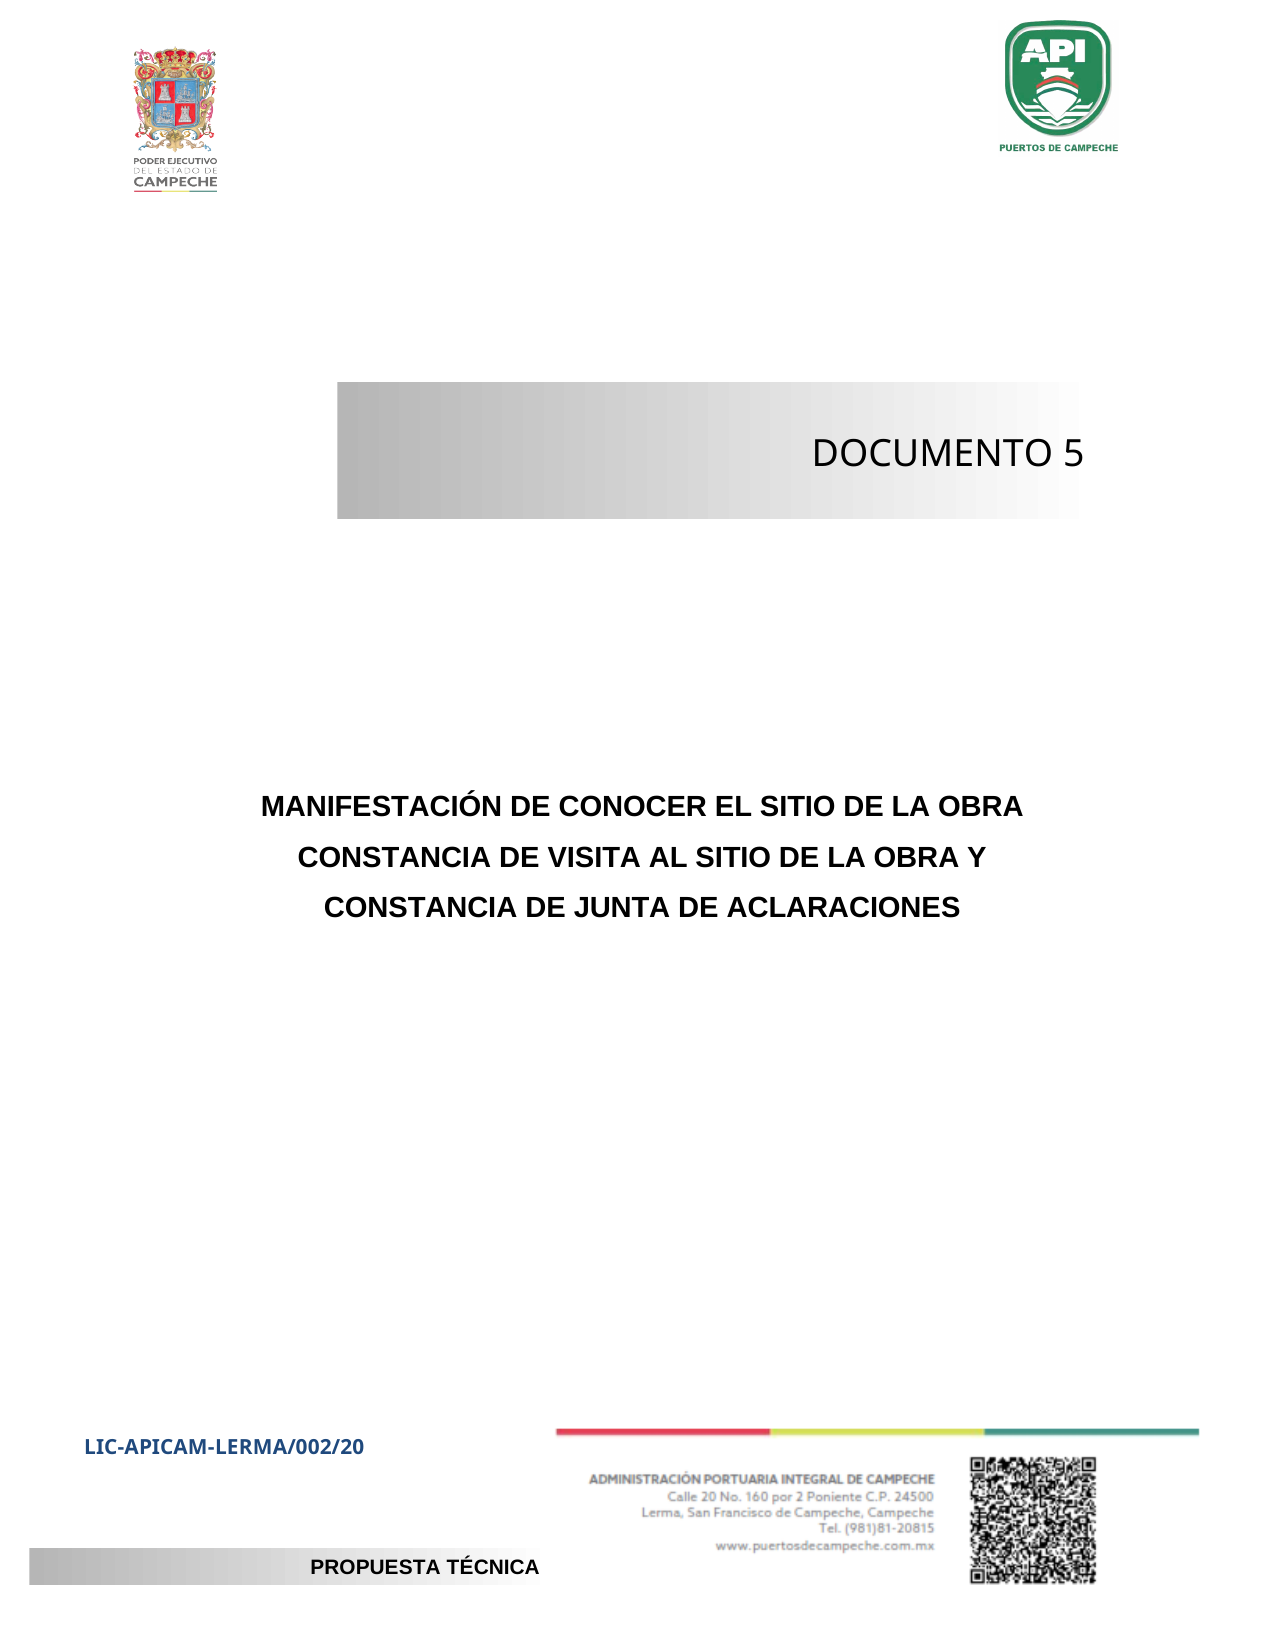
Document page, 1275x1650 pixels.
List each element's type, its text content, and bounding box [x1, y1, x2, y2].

text CONSTANCIA DE VISITA AL SITIO DE LA OBRA Y [133, 839, 1152, 873]
picture [548, 1417, 1204, 1589]
picture [998, 20, 1119, 157]
picture [132, 45, 217, 192]
text MANIFESTACIÓN DE CONOCER EL SITIO DE LA OBRA [133, 789, 1152, 823]
text CONSTANCIA DE JUNTA DE ACLARACIONES [133, 890, 1152, 923]
